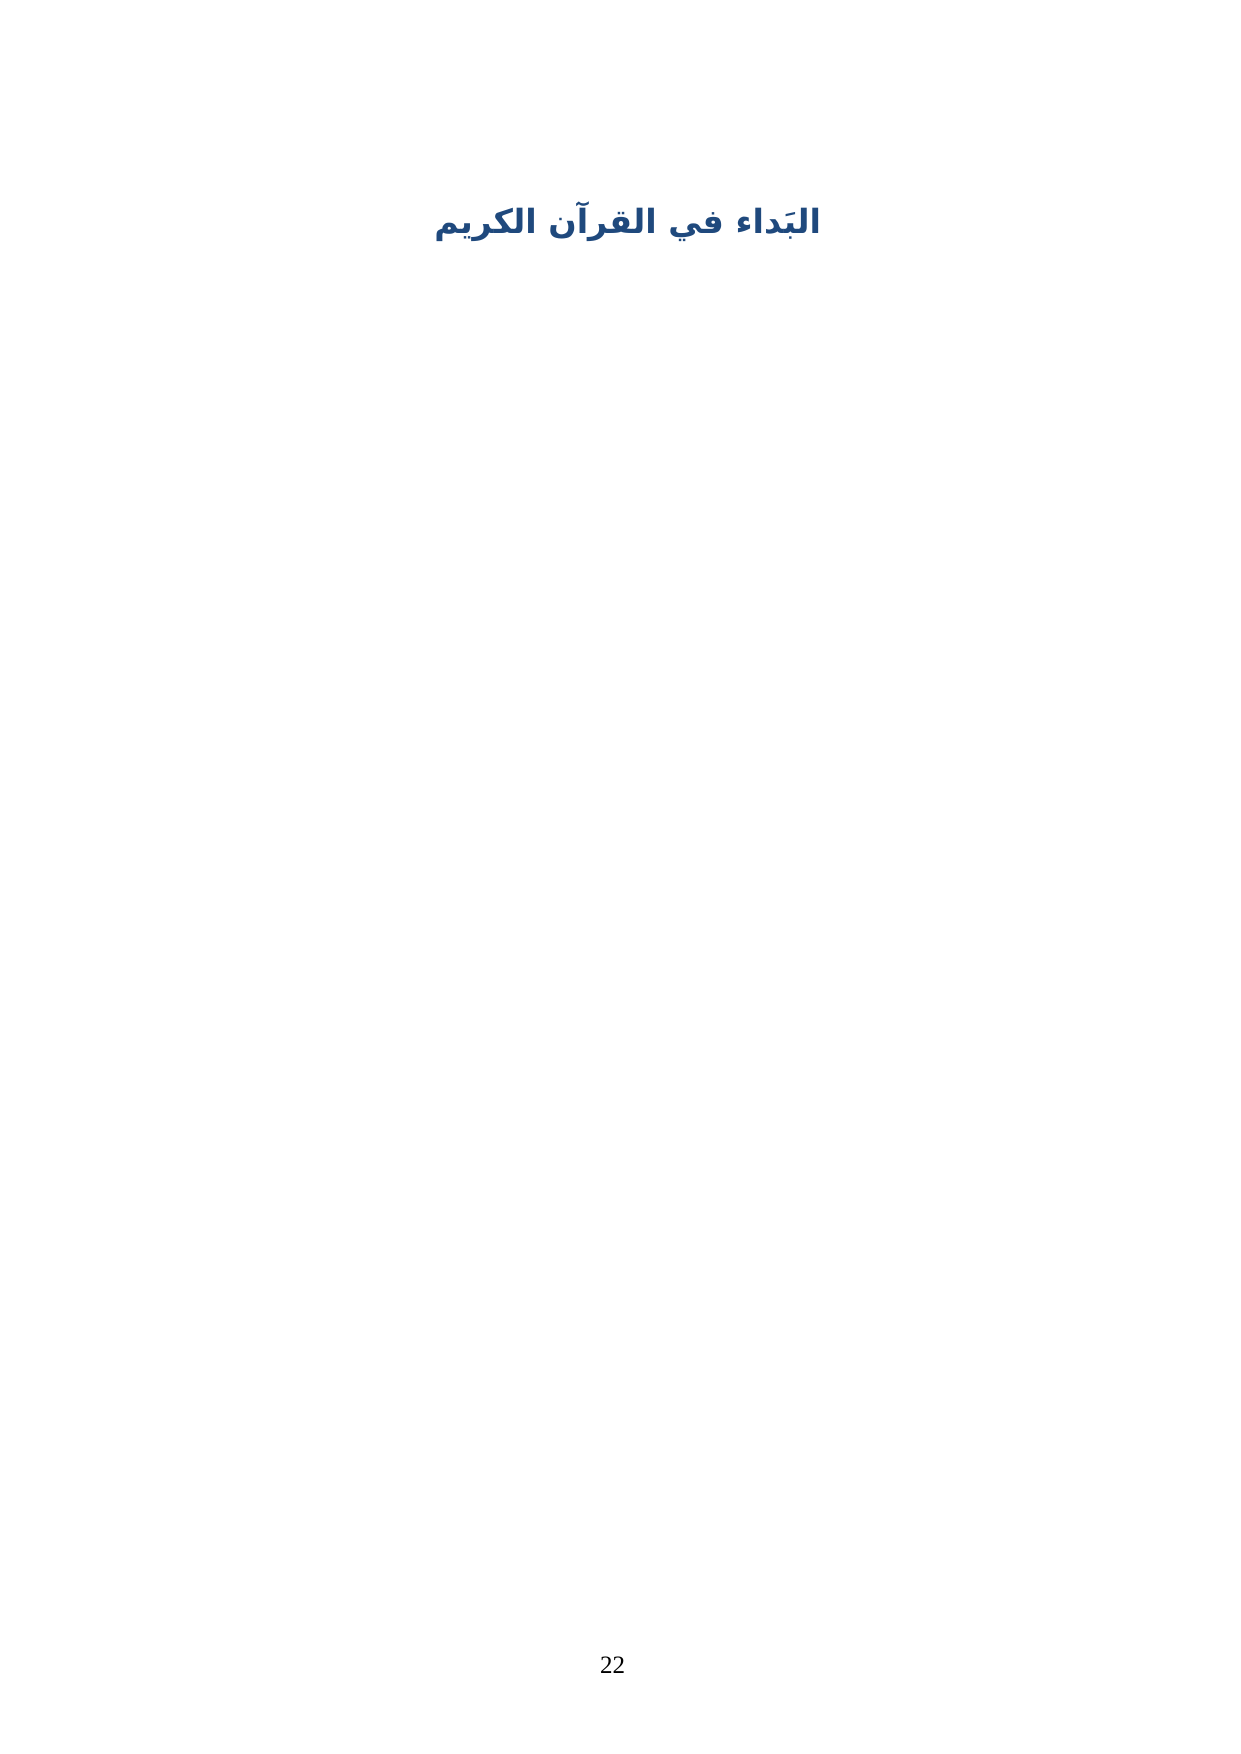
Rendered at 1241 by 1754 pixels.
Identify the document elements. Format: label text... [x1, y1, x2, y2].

subtitle البَداء في القرآن الكريم [222, 202, 1033, 241]
